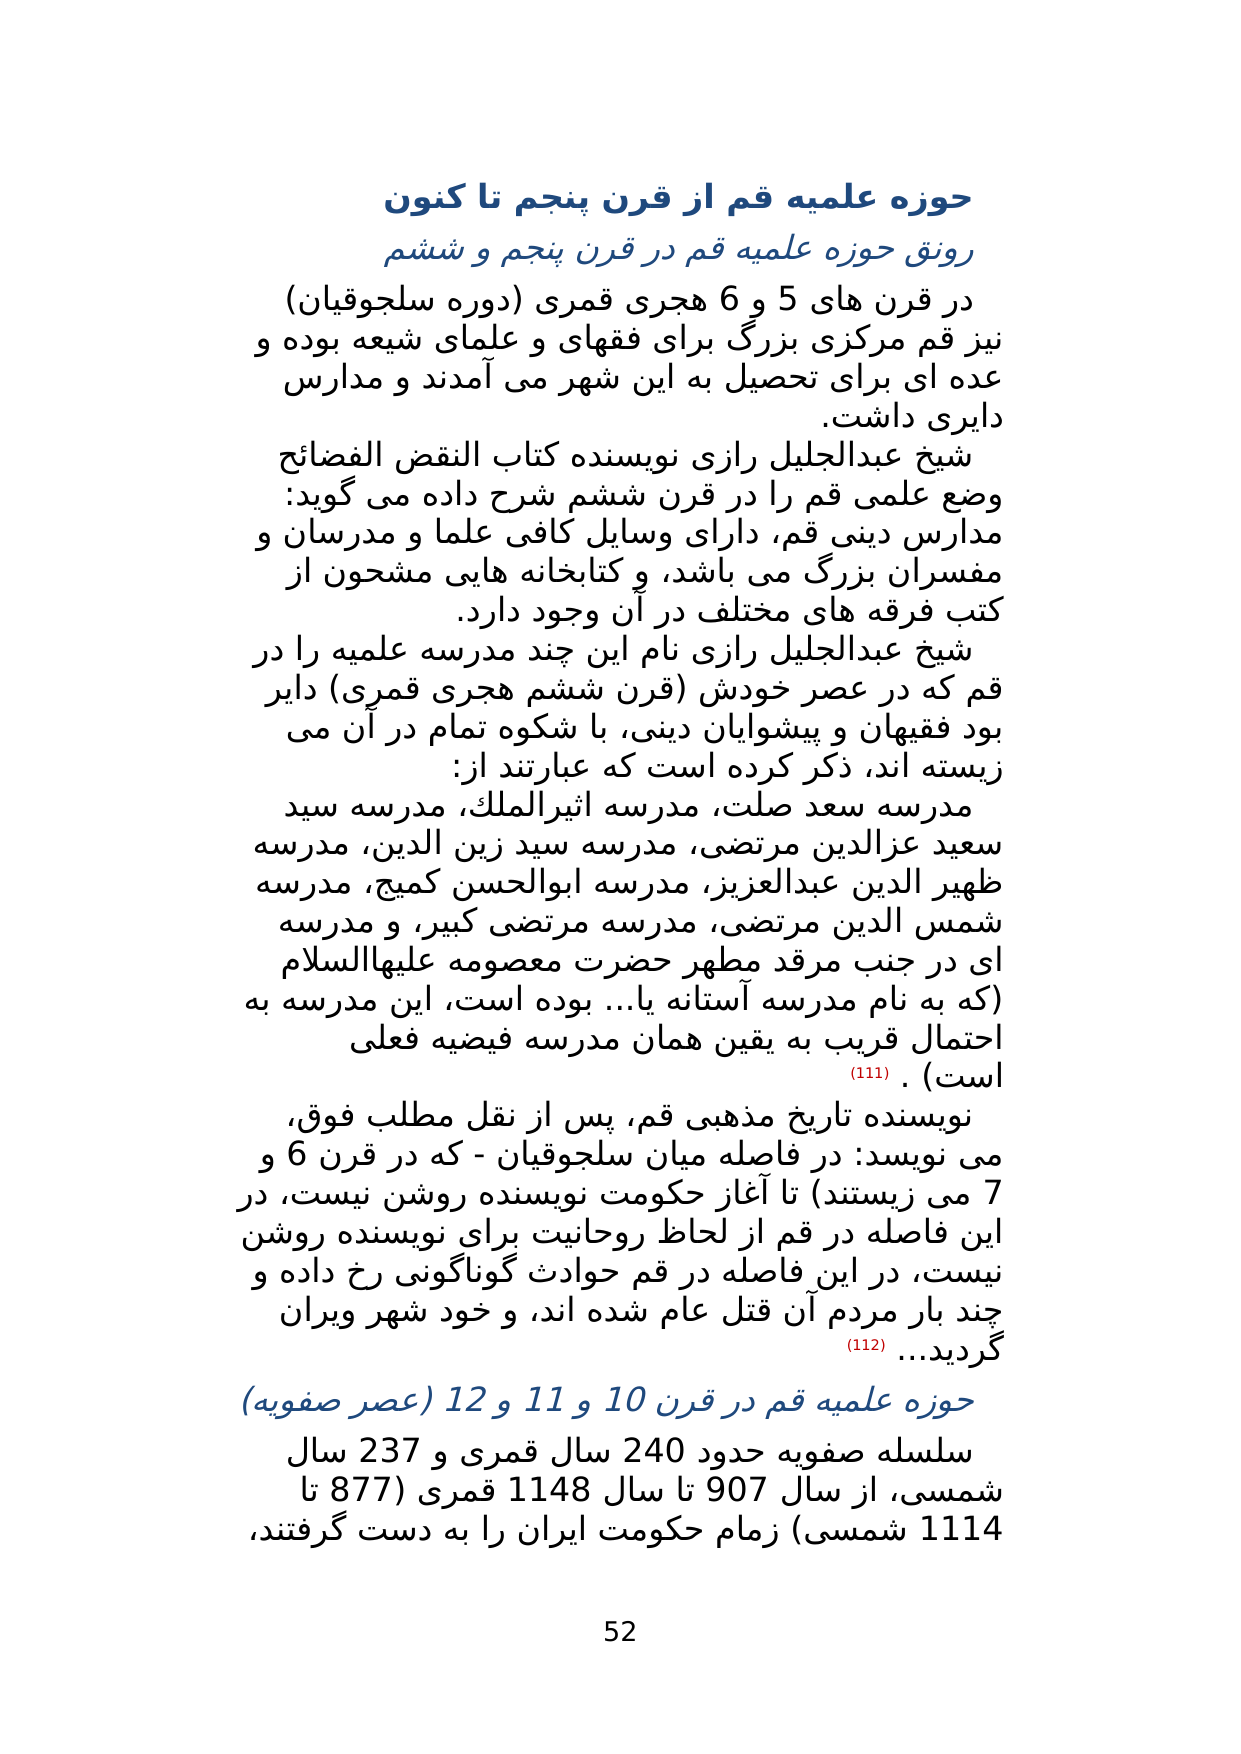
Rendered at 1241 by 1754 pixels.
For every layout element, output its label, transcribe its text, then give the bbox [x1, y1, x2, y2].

text شيخ عبدالجليل رازى نام اين چند مدرسه علميه را در قم كه در عصر خودش (قرن ششم هجرى قمرى) داير بود فقيهان و پيشوايان دينى، با شكوه تمام در آن مى زيسته اند، ذكر كرده است كه عبارتند از: [236, 629, 1004, 785]
subtitle حوزه علميه قم در قرن 10 و 11 و 12 (عصر صفويه) [236, 1380, 1004, 1419]
subtitle حوزه علميه قم از قرن پنجم تا كنون [236, 177, 1004, 216]
text مدرسه سعد صلت، مدرسه اثيرالملك، مدرسه سيد سعيد عزالدين مرتضى، مدرسه سيد زين الدين، مدرسه ظهير الدين عبدالعزيز، مدرسه ابوالحسن كميج، مدرسه شمس الدين مرتضى، مدرسه مرتضى كبير، و مدرسه اى در جنب مرقد مطهر حضرت معصومه عليها‌السلام (كه به نام مدرسه آستانه يا... بوده است، اين مدرسه به احتمال قريب به يقين همان مدرسه فيضيه فعلى است) . (111) [236, 785, 1004, 1096]
text شيخ عبدالجليل رازى نويسنده كتاب النقض الفضائح وضع علمى قم را در قرن ششم شرح داده مى گويد: مدارس دينى قم، داراى وسايل كافى علما و مدرسان و مفسران بزرگ مى باشد، و كتابخانه هايى مشحون از كتب فرقه هاى مختلف در آن وجود دارد. [236, 435, 1004, 629]
text در قرن هاى 5 و 6 هجرى قمرى (دوره سلجوقيان) نيز قم مركزى بزرگ براى فقهاى و علماى شيعه بوده و عده اى براى تحصيل به اين شهر مى آمدند و مدارس دايرى داشت. [236, 280, 1004, 435]
text نويسنده تاريخ مذهبى قم، پس از نقل مطلب فوق، مى نويسد: در فاصله ميان سلجوقيان - كه در قرن 6 و 7 مى زيستند) تا آغاز حكومت نويسنده روشن نيست، در اين فاصله در قم از لحاظ روحانيت براى نويسنده روشن نيست، در اين فاصله در قم حوادث گوناگونى رخ داده و چند بار مردم آن قتل عام شده اند، و خود شهر ويران گرديد... (112) [236, 1096, 1004, 1368]
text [236, 1432, 1004, 1548]
subtitle رونق حوزه علميه قم در قرن پنجم و ششم [236, 228, 1004, 267]
